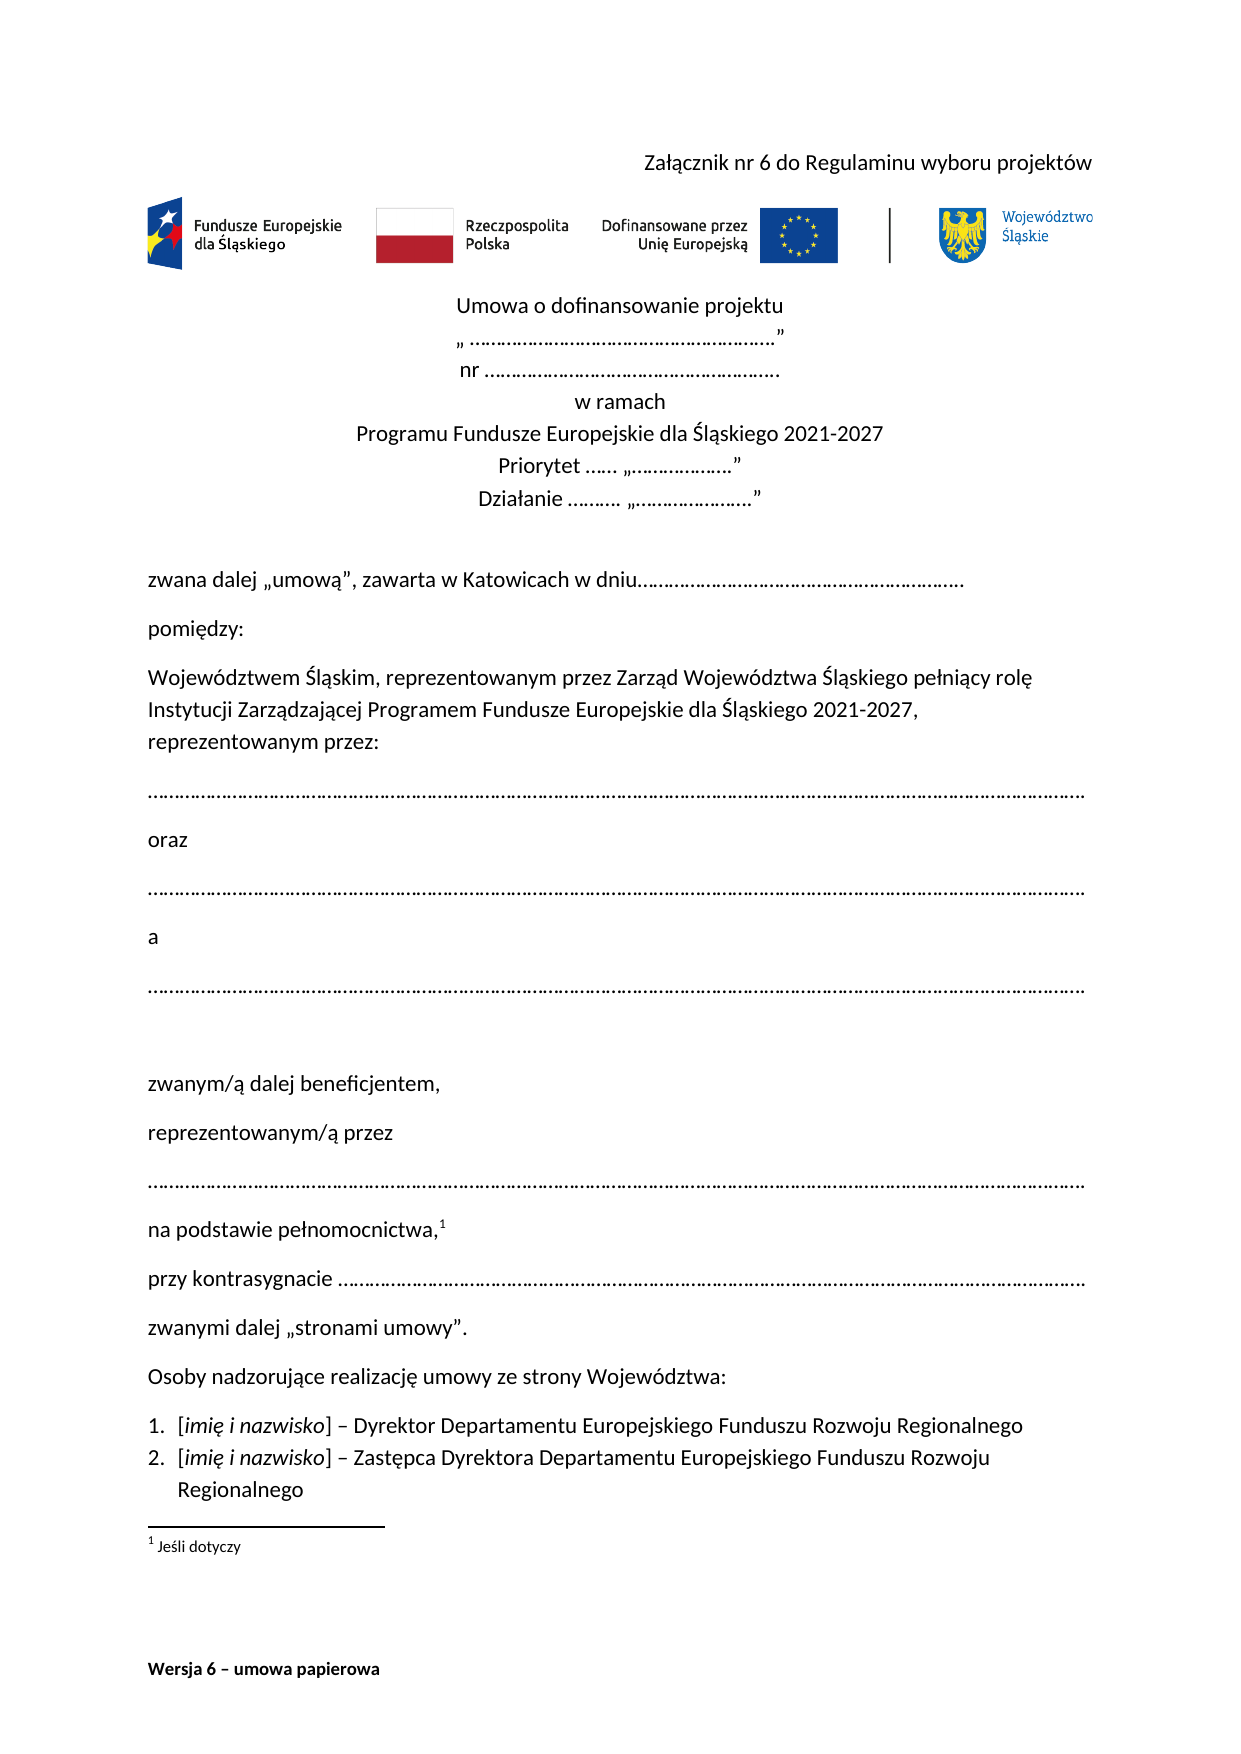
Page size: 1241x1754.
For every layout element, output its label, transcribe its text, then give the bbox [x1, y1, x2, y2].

text przy kontrasygnacie ……………………………………………………………………………………………………………………………. [148, 1264, 1093, 1292]
text w ramach [148, 387, 1093, 415]
text Priorytet …… „……………….” [148, 452, 1093, 480]
text Umowa o dofinansowanie projektu [148, 291, 1093, 319]
text reprezentowanym/ą przez [148, 1118, 1093, 1146]
text oraz [148, 825, 1093, 853]
text a [148, 922, 1093, 950]
text pomiędzy: [148, 614, 1093, 642]
text na podstawie pełnomocnictwa, [148, 1216, 1093, 1243]
text zwanym/ą dalej beneficjentem, [148, 1069, 1093, 1097]
text Programu Fundusze Europejskie dla Śląskiego 2021-2027 [148, 419, 1093, 447]
text ……………………………………………………………………………………………………………………………………………………………. [148, 1167, 1093, 1195]
text nr ……………………………………………….. [148, 355, 1093, 383]
text ……………………………………………………………………………………………………………………………………………………………. [148, 873, 1093, 902]
text zwanymi dalej „stronami umowy”. [148, 1313, 1093, 1341]
picture [147, 196, 1093, 270]
text ……………………………………………………………………………………………………………………………………………………………. [148, 971, 1093, 999]
text Osoby nadzorujące realizację umowy ze strony Województwa: [148, 1362, 1093, 1390]
text zwana dalej „umową”, zawarta w Katowicach w dniu…………………………………………………….. [148, 565, 1093, 593]
text „ ………………………………………………….” [148, 323, 1093, 351]
list [imię i nazwisko] – Dyrektor Departamentu Europejskiego Funduszu Rozwoju Regionalnego [148, 1411, 1093, 1439]
text Działanie ………. „………………….” [148, 484, 1093, 512]
list [imię i nazwisko] – Zastępca Dyrektora Departamentu Europejskiego Funduszu Rozwoju Regionalnego [148, 1443, 1093, 1503]
text Województwem Śląskim, reprezentowanym przez Zarząd Województwa Śląskiego pełniący rolę Instytucji Zarządzającej Programem Fundusze Europejskie dla Śląskiego 2021-2027, reprezentowanym przez: [148, 663, 1093, 755]
text Załącznik nr 6 do Regulaminu wyboru projektów [148, 148, 1093, 176]
text ……………………………………………………………………………………………………………………………………………………………. [148, 776, 1093, 804]
